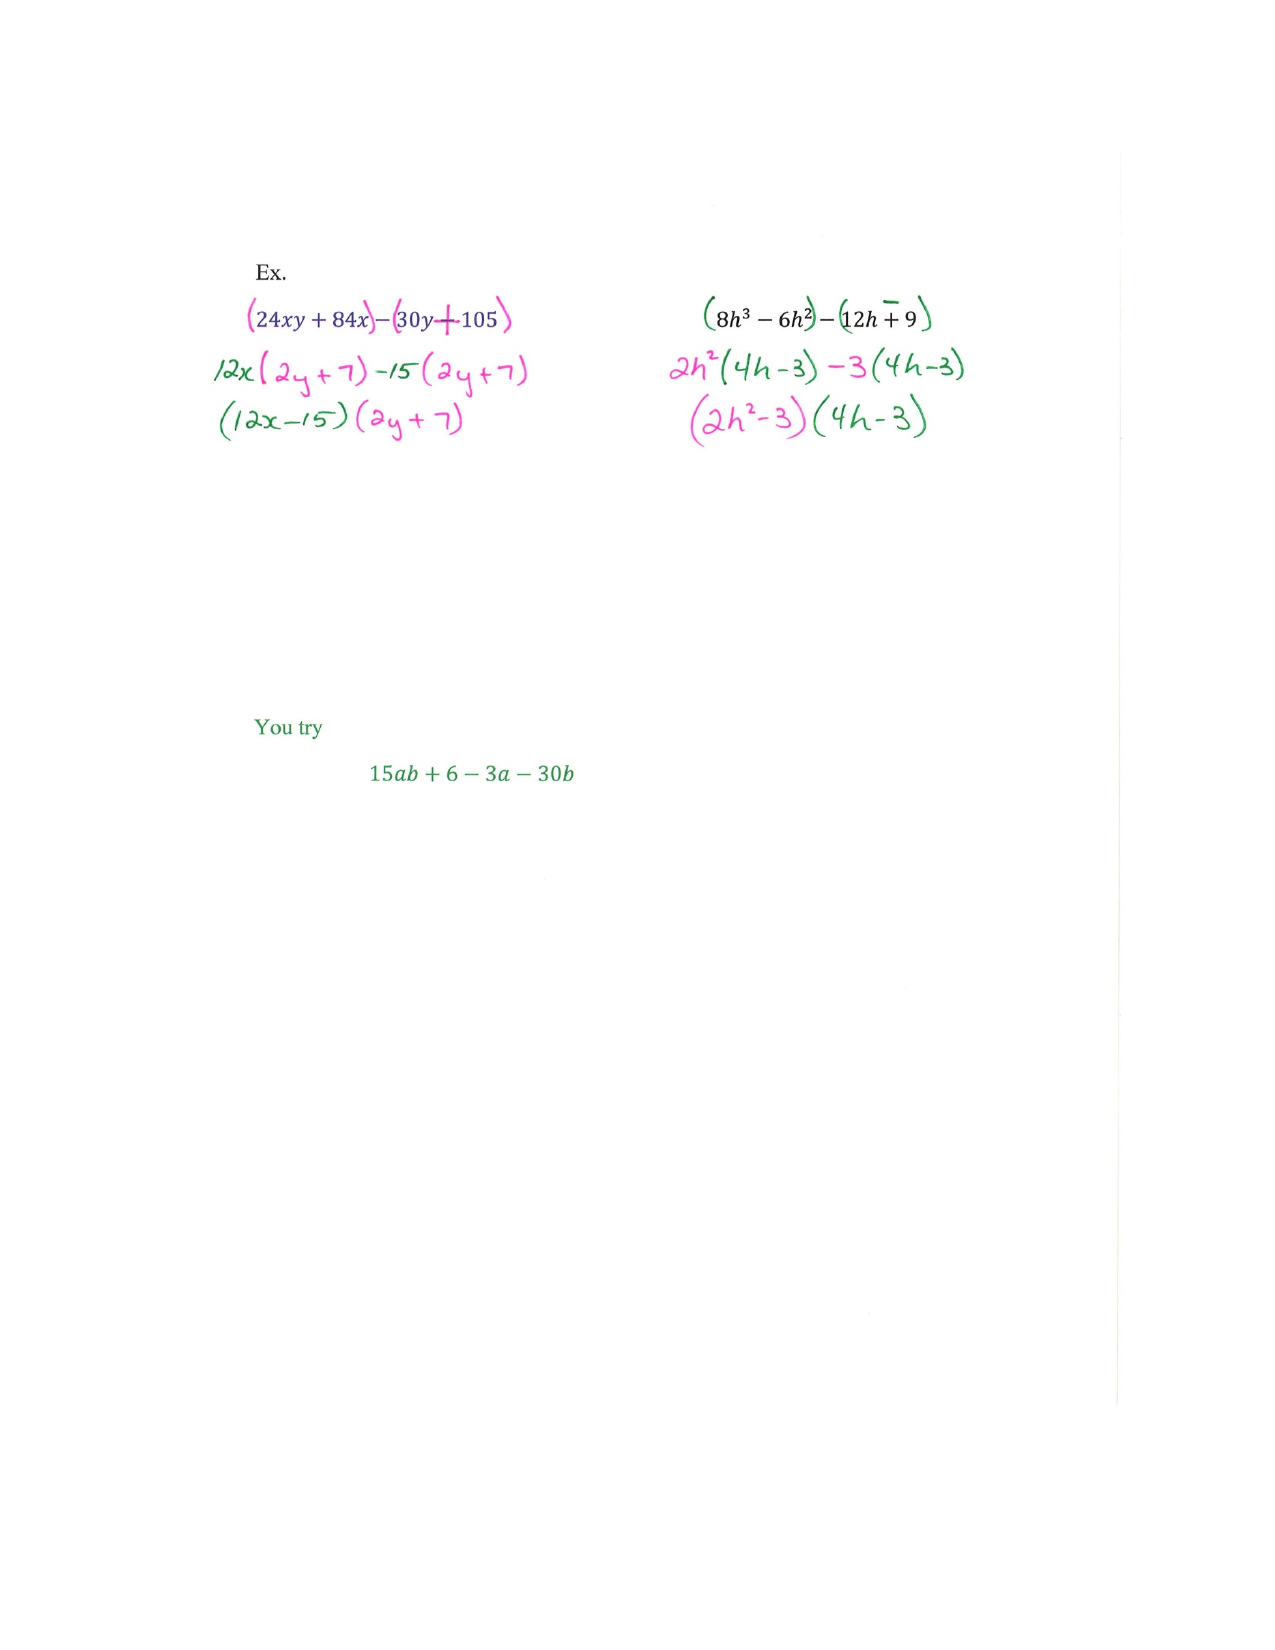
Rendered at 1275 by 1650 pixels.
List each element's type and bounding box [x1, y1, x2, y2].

picture [150, 150, 1125, 1412]
